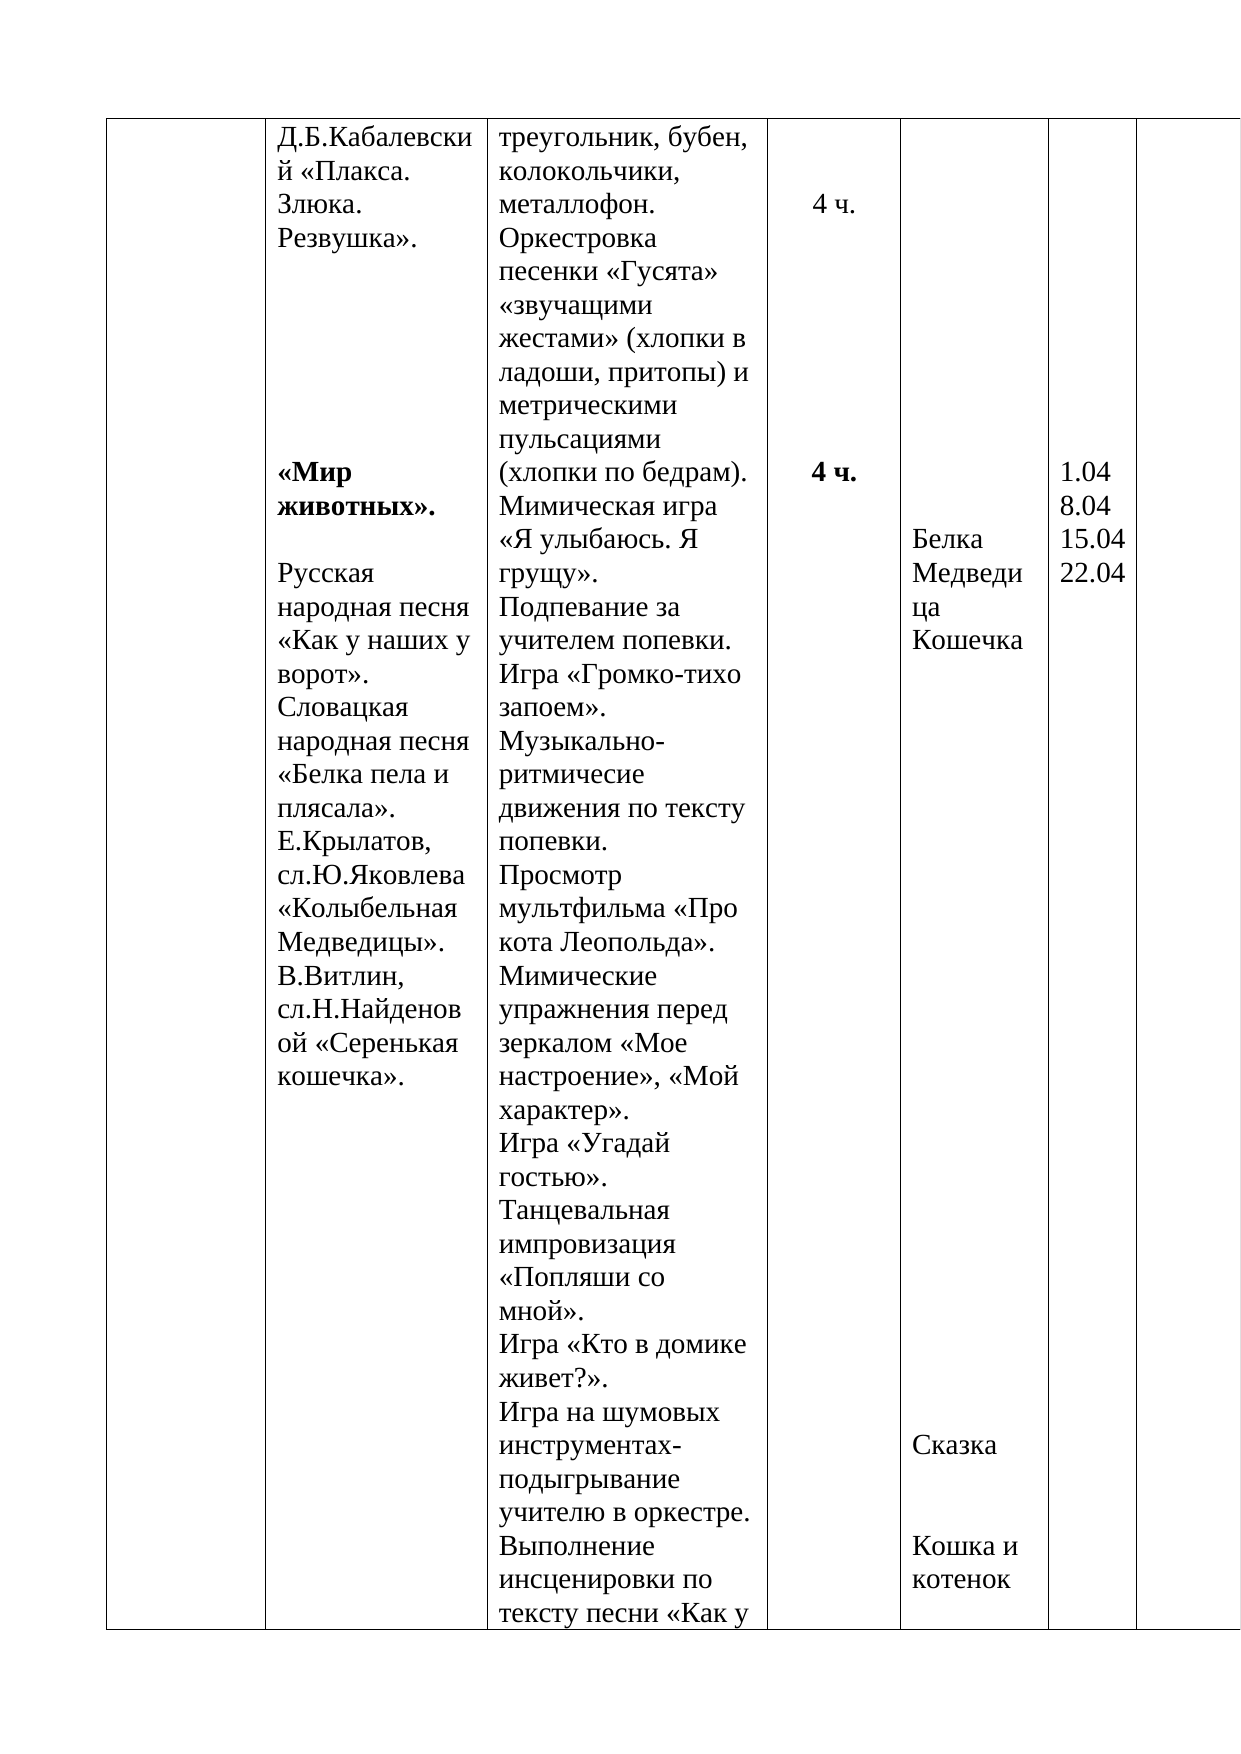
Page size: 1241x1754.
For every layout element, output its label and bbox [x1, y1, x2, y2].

table_cell [266, 119, 487, 1628]
table_cell [1049, 119, 1136, 1628]
table_cell [768, 119, 900, 1628]
table_cell [1137, 119, 1240, 1628]
table_cell [488, 119, 767, 1628]
table_cell [901, 119, 1048, 1628]
table_cell [107, 119, 265, 1628]
